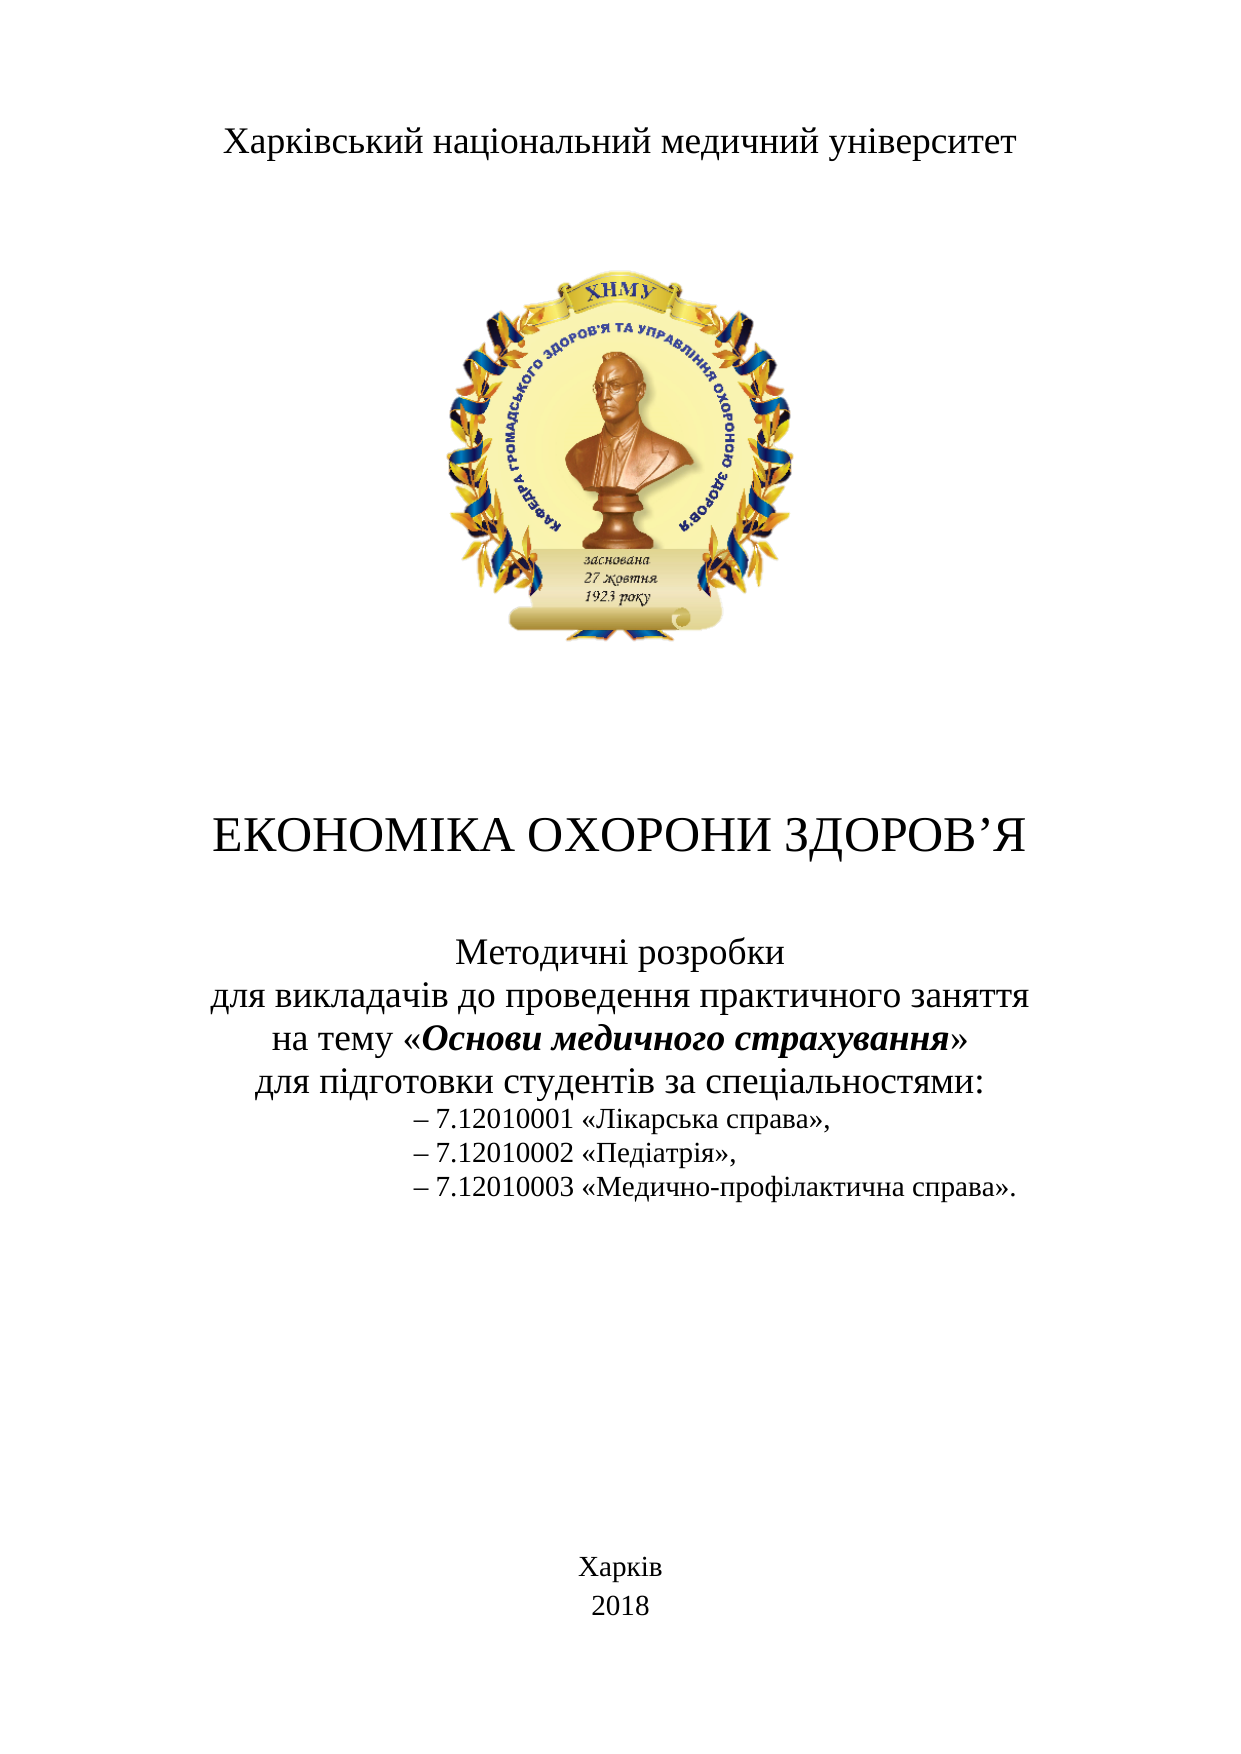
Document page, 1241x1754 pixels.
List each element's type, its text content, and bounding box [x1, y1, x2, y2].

text ЕКОНОМІКА ОХОРОНИ ЗДОРОВ’Я [118, 804, 1122, 862]
text – 7.12010003 «Медично-профілактична справа». [118, 1169, 1122, 1202]
picture [408, 244, 832, 668]
text Методичні розробки [118, 929, 1122, 972]
text Харків [118, 1549, 1122, 1583]
text Харківський національний медичний університет [118, 118, 1122, 161]
text на тему «Основи медичного страхування» [118, 1015, 1122, 1058]
text для підготовки студентів за спеціальностями: [118, 1058, 1122, 1102]
text 2018 [118, 1588, 1122, 1621]
text для викладачів до проведення практичного заняття [118, 972, 1122, 1015]
text – 7.12010001 «Лікарська справа», [118, 1102, 1122, 1135]
text – 7.12010002 «Педіатрія», [118, 1135, 1122, 1169]
